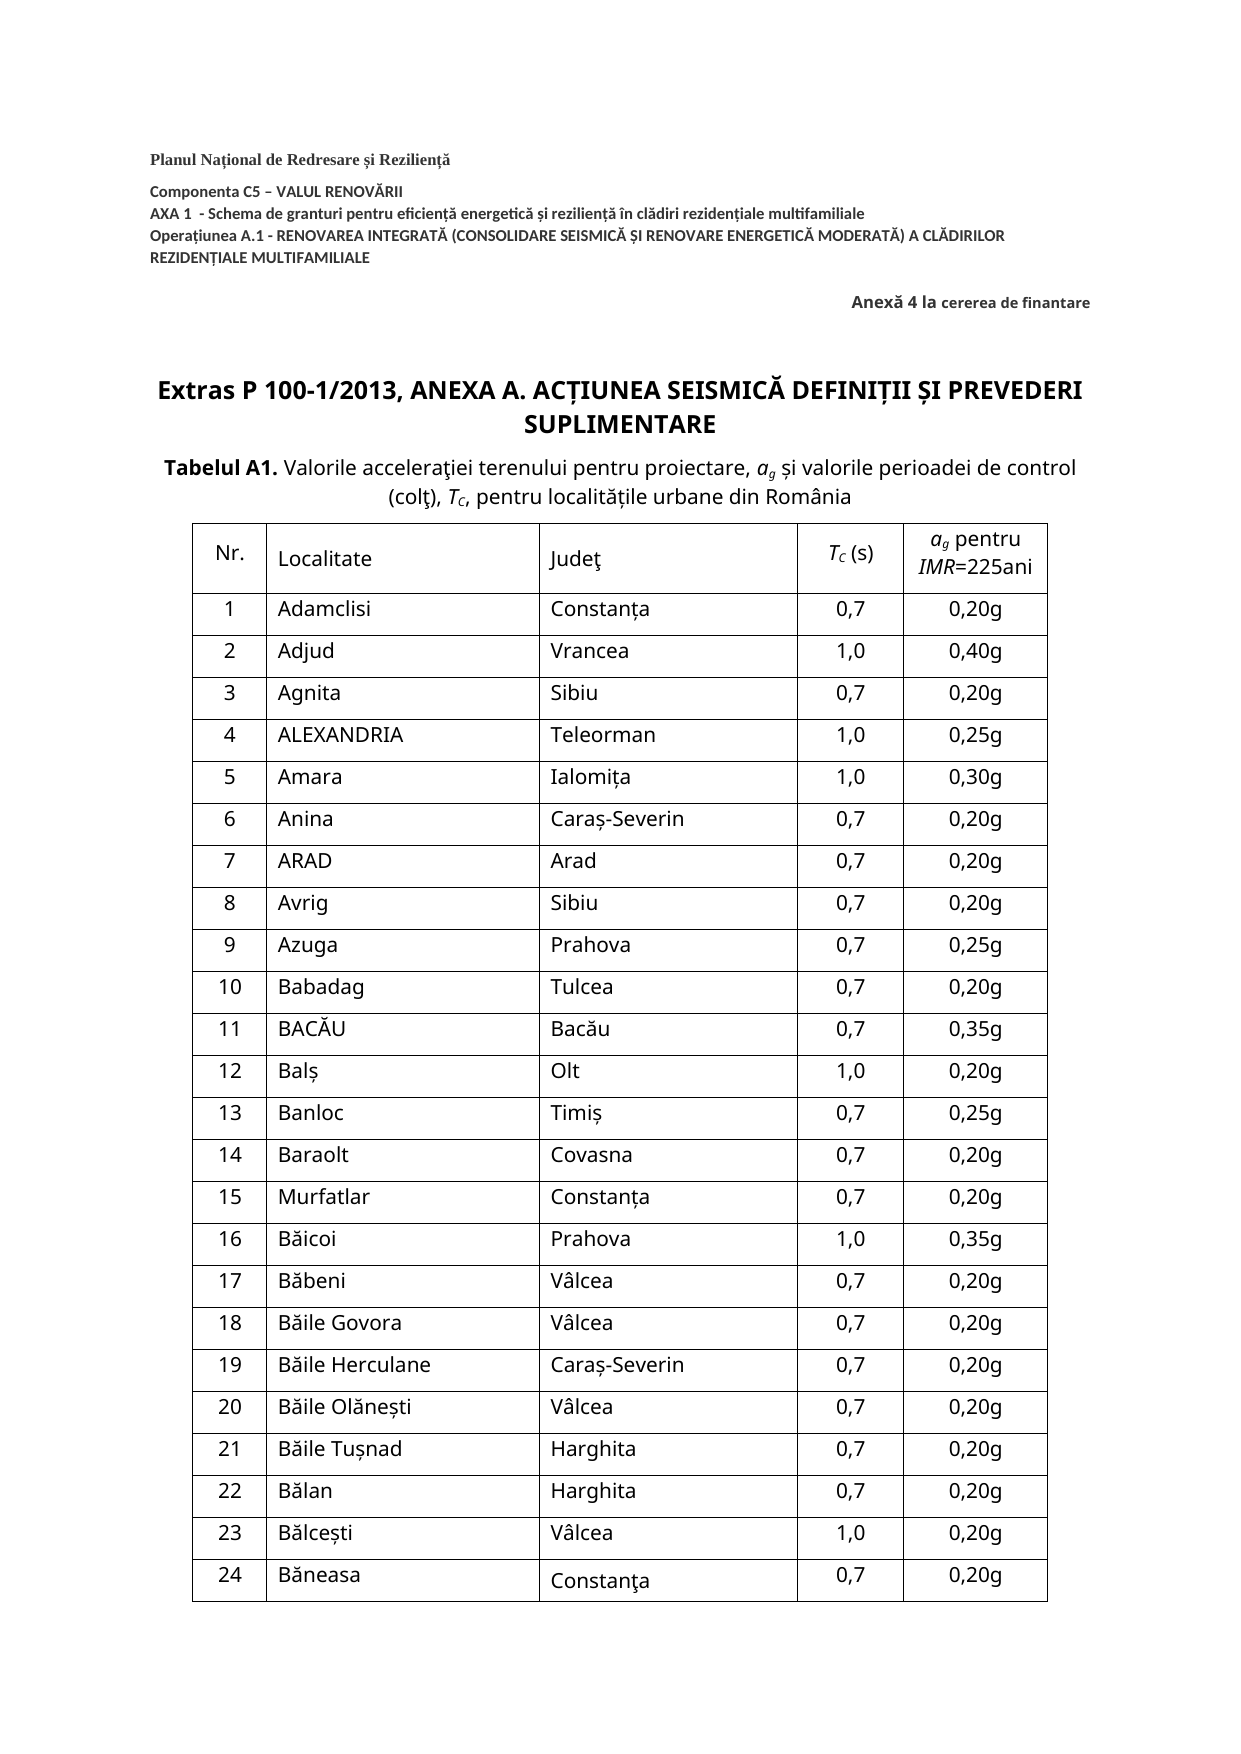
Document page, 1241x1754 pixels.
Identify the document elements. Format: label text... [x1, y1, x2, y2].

table_header Judeţ [540, 524, 797, 593]
table_cell 1 [193, 594, 266, 635]
table_cell Teleorman [540, 720, 797, 761]
table_cell 0,7 [798, 1098, 903, 1139]
table_cell 0,20g [904, 1182, 1047, 1223]
table_cell 0,7 [798, 1308, 903, 1349]
table_cell 0,20g [904, 1434, 1047, 1475]
table_cell 0,7 [798, 888, 903, 929]
table_cell 15 [193, 1182, 266, 1223]
table_cell Băicoi [267, 1224, 539, 1265]
table_cell 21 [193, 1434, 266, 1475]
table_cell 1,0 [798, 1056, 903, 1097]
table_cell Băile Tuşnad [267, 1434, 539, 1475]
table_cell 0,40g [904, 636, 1047, 677]
table_header ag pentru IMR=225ani [904, 524, 1047, 593]
table_cell Harghita [540, 1476, 797, 1517]
table_cell 1,0 [798, 720, 903, 761]
table_cell Sibiu [540, 678, 797, 719]
table_cell 24 [193, 1560, 266, 1601]
table_cell 0,20g [904, 1392, 1047, 1433]
table_cell Murfatlar [267, 1182, 539, 1223]
table_cell Timiş [540, 1098, 797, 1139]
table_cell 6 [193, 804, 266, 845]
table_cell Vâlcea [540, 1266, 797, 1307]
table_cell Băbeni [267, 1266, 539, 1307]
table_cell 8 [193, 888, 266, 929]
table_cell 0,20g [904, 1140, 1047, 1181]
table_cell 0,7 [798, 678, 903, 719]
table_cell 0,20g [904, 594, 1047, 635]
table_cell ARAD [267, 846, 539, 887]
table_cell Băile Olăneşti [267, 1392, 539, 1433]
table_cell 0,7 [798, 1140, 903, 1181]
table_cell 0,20g [904, 804, 1047, 845]
table_cell 13 [193, 1098, 266, 1139]
table_cell 0,20g [904, 972, 1047, 1013]
table_cell 0,7 [798, 930, 903, 971]
table_cell Covasna [540, 1140, 797, 1181]
table_cell 0,7 [798, 1014, 903, 1055]
table_cell Baraolt [267, 1140, 539, 1181]
table_cell 0,20g [904, 1350, 1047, 1391]
table_cell 2 [193, 636, 266, 677]
text Operațiunea A.1 - RENOVAREA INTEGRATĂ (CONSOLIDARE SEISMICĂ ȘI RENOVARE ENERGETICĂ MODERATĂ) A CLĂDIRILOR REZIDENȚIALE MULTIFAMILIALE [150, 225, 1090, 268]
table_cell BACĂU [267, 1014, 539, 1055]
table_header Localitate [267, 524, 539, 593]
table_cell 0,25g [904, 720, 1047, 761]
table_cell 0,20g [904, 1560, 1047, 1601]
text AXA 1 - Schema de granturi pentru eficiență energetică și reziliență în clădiri rezidențiale multifamiliale [150, 203, 1090, 224]
table_cell 1,0 [798, 1518, 903, 1559]
table_cell Tulcea [540, 972, 797, 1013]
table_cell Constanţa [540, 1182, 797, 1223]
table_cell 0,20g [904, 1266, 1047, 1307]
table_cell Agnita [267, 678, 539, 719]
table_cell Bălceşti [267, 1518, 539, 1559]
table_cell Caraş-Severin [540, 1350, 797, 1391]
table_cell 0,7 [798, 1434, 903, 1475]
table_cell 0,30g [904, 762, 1047, 803]
table_cell 0,7 [798, 804, 903, 845]
table_cell Azuga [267, 930, 539, 971]
table_cell 0,7 [798, 594, 903, 635]
table_cell Babadag [267, 972, 539, 1013]
table_cell 0,20g [904, 678, 1047, 719]
table_cell Prahova [540, 1224, 797, 1265]
table_cell Vrancea [540, 636, 797, 677]
table_cell Banloc [267, 1098, 539, 1139]
table_cell 17 [193, 1266, 266, 1307]
table_cell 0,20g [904, 1518, 1047, 1559]
table_cell Arad [540, 846, 797, 887]
text Planul Național de Redresare și Reziliență [150, 150, 1090, 169]
table_cell Băneasa [267, 1560, 539, 1601]
table_cell Constanţa [540, 594, 797, 635]
table_cell 14 [193, 1140, 266, 1181]
table_cell Vâlcea [540, 1518, 797, 1559]
table_cell 0,35g [904, 1224, 1047, 1265]
table_cell 12 [193, 1056, 266, 1097]
table_cell 19 [193, 1350, 266, 1391]
table_cell Bacău [540, 1014, 797, 1055]
table_cell 9 [193, 930, 266, 971]
text Anexă 4 la cererea de finantare [150, 291, 1090, 314]
table_cell 0,7 [798, 1182, 903, 1223]
table_cell Prahova [540, 930, 797, 971]
table_cell Constanţa [540, 1560, 797, 1601]
table_cell ALEXANDRIA [267, 720, 539, 761]
table_cell 0,7 [798, 1476, 903, 1517]
text Tabelul A1. Valorile acceleraţiei terenului pentru proiectare, ag şi valorile perioadei de control (colţ), TC, pentru localităţile urbane din România [150, 453, 1090, 510]
table_cell 0,7 [798, 1266, 903, 1307]
table_cell Amara [267, 762, 539, 803]
table_cell 1,0 [798, 762, 903, 803]
table_cell 0,20g [904, 1056, 1047, 1097]
table_cell Băile Govora [267, 1308, 539, 1349]
table_cell 0,7 [798, 1560, 903, 1601]
table_cell Sibiu [540, 888, 797, 929]
table_cell 20 [193, 1392, 266, 1433]
table_cell 0,20g [904, 846, 1047, 887]
table_cell 3 [193, 678, 266, 719]
table_cell 0,7 [798, 972, 903, 1013]
table_cell 0,7 [798, 1392, 903, 1433]
table_cell 18 [193, 1308, 266, 1349]
table_cell 22 [193, 1476, 266, 1517]
table_cell Harghita [540, 1434, 797, 1475]
table_header Nr. [193, 524, 266, 593]
table_cell 4 [193, 720, 266, 761]
table_cell 16 [193, 1224, 266, 1265]
table_cell 0,20g [904, 1476, 1047, 1517]
table_cell Avrig [267, 888, 539, 929]
table_cell Adamclisi [267, 594, 539, 635]
text Componenta C5 – VALUL RENOVĂRII [150, 182, 1090, 202]
table_cell 0,25g [904, 1098, 1047, 1139]
text Extras P 100-1/2013, ANEXA A. ACȚIUNEA SEISMICĂ DEFINIȚII ȘI PREVEDERI SUPLIMENTARE [150, 373, 1090, 441]
table_cell 10 [193, 972, 266, 1013]
table_cell Bălan [267, 1476, 539, 1517]
table_cell 0,20g [904, 888, 1047, 929]
table_cell 0,7 [798, 846, 903, 887]
table_cell 11 [193, 1014, 266, 1055]
table_cell Vâlcea [540, 1308, 797, 1349]
table_cell 0,20g [904, 1308, 1047, 1349]
table_cell Anina [267, 804, 539, 845]
table_cell Olt [540, 1056, 797, 1097]
table_cell Băile Herculane [267, 1350, 539, 1391]
table_cell Vâlcea [540, 1392, 797, 1433]
table_cell 0,7 [798, 1350, 903, 1391]
table_cell 1,0 [798, 636, 903, 677]
table_cell Balş [267, 1056, 539, 1097]
table_cell 0,25g [904, 930, 1047, 971]
table_cell Ialomiţa [540, 762, 797, 803]
table_cell Adjud [267, 636, 539, 677]
table_cell 1,0 [798, 1224, 903, 1265]
table_cell 23 [193, 1518, 266, 1559]
table_cell Caraş-Severin [540, 804, 797, 845]
table_cell 0,35g [904, 1014, 1047, 1055]
table_header TC (s) [798, 524, 903, 593]
table_cell 7 [193, 846, 266, 887]
table_cell 5 [193, 762, 266, 803]
